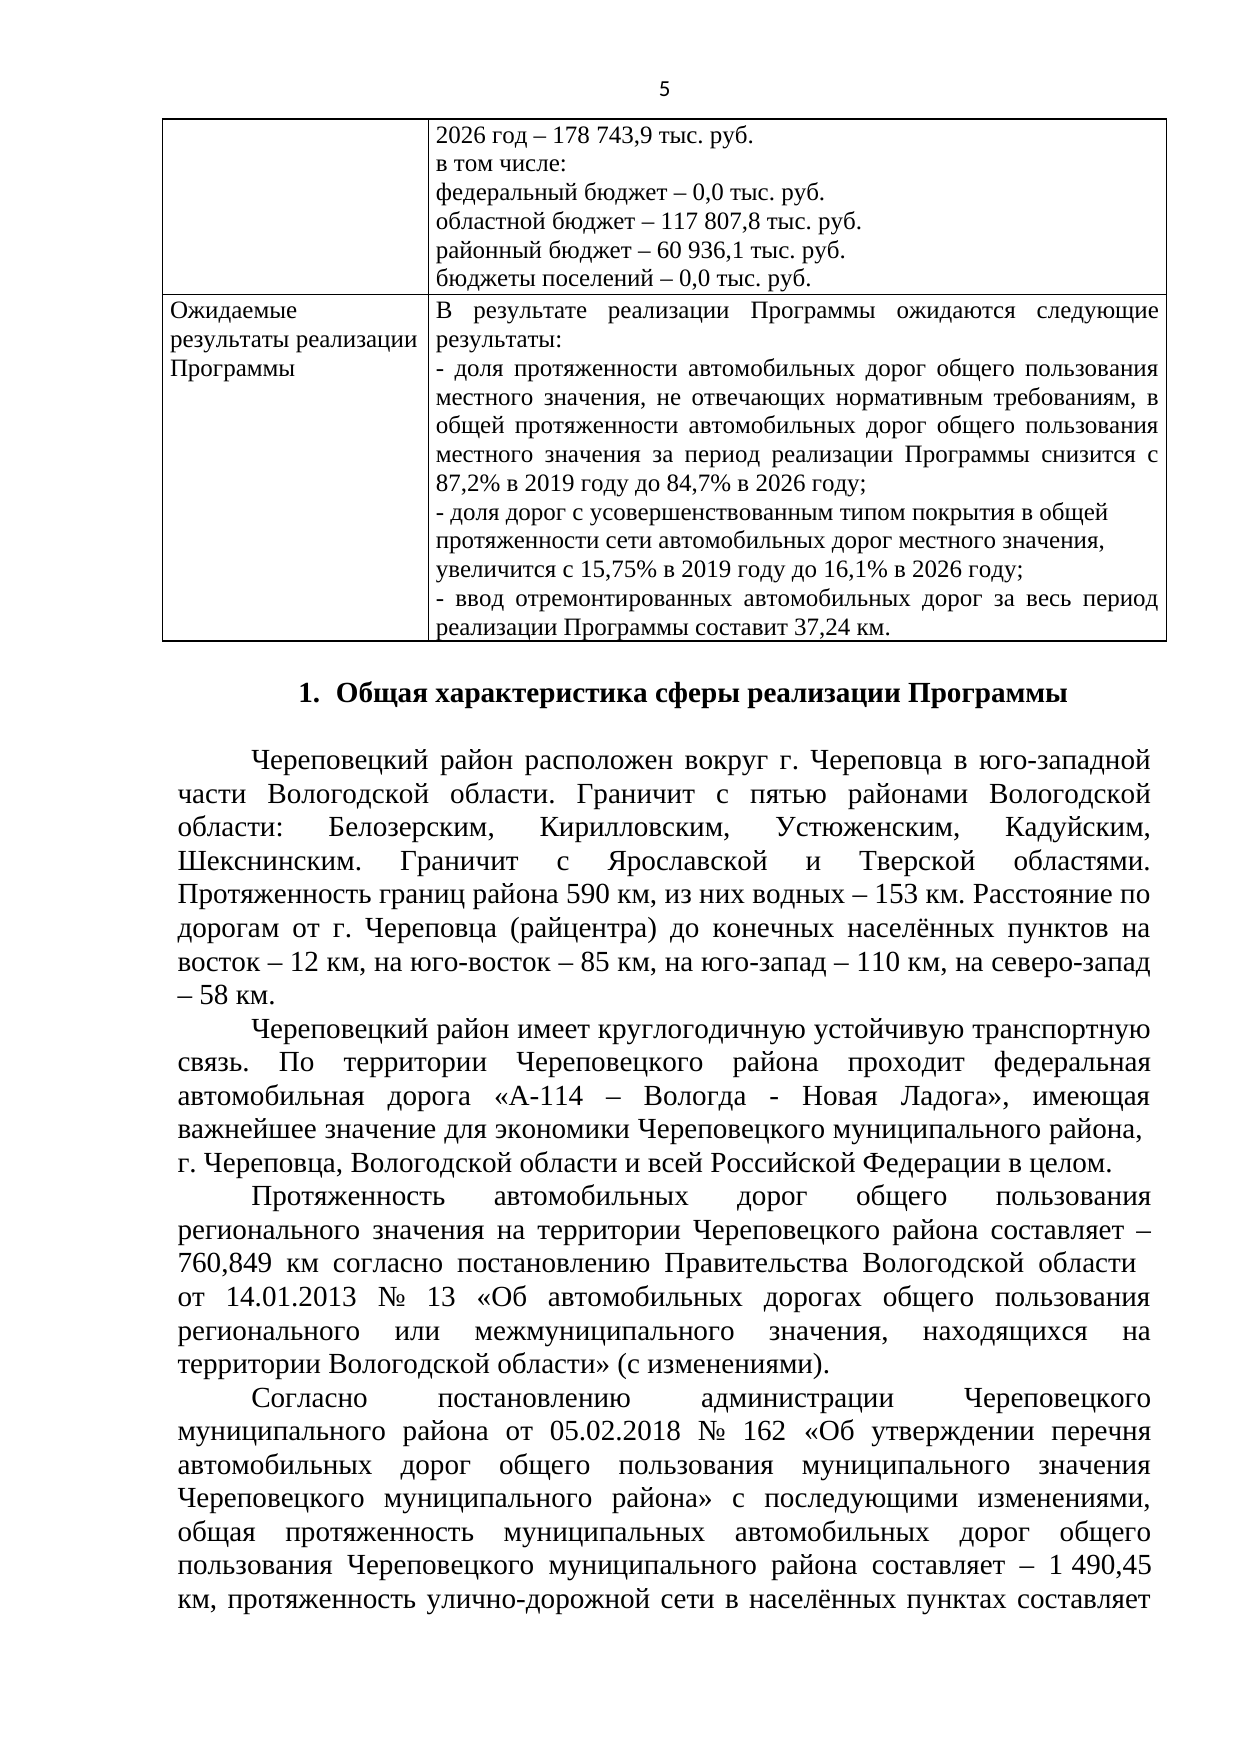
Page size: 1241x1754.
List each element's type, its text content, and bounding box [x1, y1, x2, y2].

table_cell В результате реализации Программы ожидаются следующие результаты: - доля протяженности автомобильных дорог общего пользования местного значения, не отвечающих нормативным требованиям, в общей протяженности автомобильных дорог общего пользования местного значения за период реализации Программы снизится с 87,2% в 2019 году до 84,7% в 2026 году; - доля дорог с усовершенствованным типом покрытия в общей протяженности сети автомобильных дорог местного значения, увеличится с 15,75% в 2019 году до 16,1% в 2026 году; - ввод отремонтированных автомобильных дорог за весь период реализации Программы составит . [429, 295, 1166, 640]
table_cell Ожидаемые результаты реализации Программы [163, 295, 428, 640]
table_cell 2026 год – 178 743,9 тыс. руб. в том числе: федеральный бюджет – 0,0 тыс. руб. областной бюджет – 117 807,8 тыс. руб. районный бюджет – 60 936,1 тыс. руб. бюджеты поселений – 0,0 тыс. руб. [429, 120, 1166, 294]
list Общая характеристика сферы реализации Программы [215, 675, 1152, 709]
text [177, 1380, 1152, 1614]
table_cell [163, 120, 428, 294]
text Череповецкий район расположен вокруг г. Череповца в юго-западной части Вологодской области. Граничит с пятью районами Вологодской области: Белозерским, Кирилловским, Устюженским, Кадуйским, Шекснинским. Граничит с Ярославской и Тверской областями. Протяженность границ района 590 км, из них водных – 153 км. Расстояние по дорогам от г. Череповца (райцентра) до конечных населённых пунктов на восток – 12 км, на юго-восток – 85 км, на юго-запад – 110 км, на северо-запад – 58 км. [177, 742, 1152, 1011]
text Протяженность автомобильных дорог общего пользования регионального значения на территории Череповецкого района составляет – согласно постановлению Правительства Вологодской области от 14.01.2013 № 13 «Об автомобильных дорогах общего пользования регионального или межмуниципального значения, находящихся на территории Вологодской области» (с изменениями). [177, 1178, 1152, 1380]
text Череповецкий район имеет круглогодичную устойчивую транспортную связь. По территории Череповецкого района проходит федеральная автомобильная дорога «А-114 – Вологда - Новая Ладога», имеющая важнейшее значение для экономики Череповецкого муниципального района, г. Череповца, Вологодской области и всей Российской Федерации в целом. [177, 1011, 1152, 1178]
